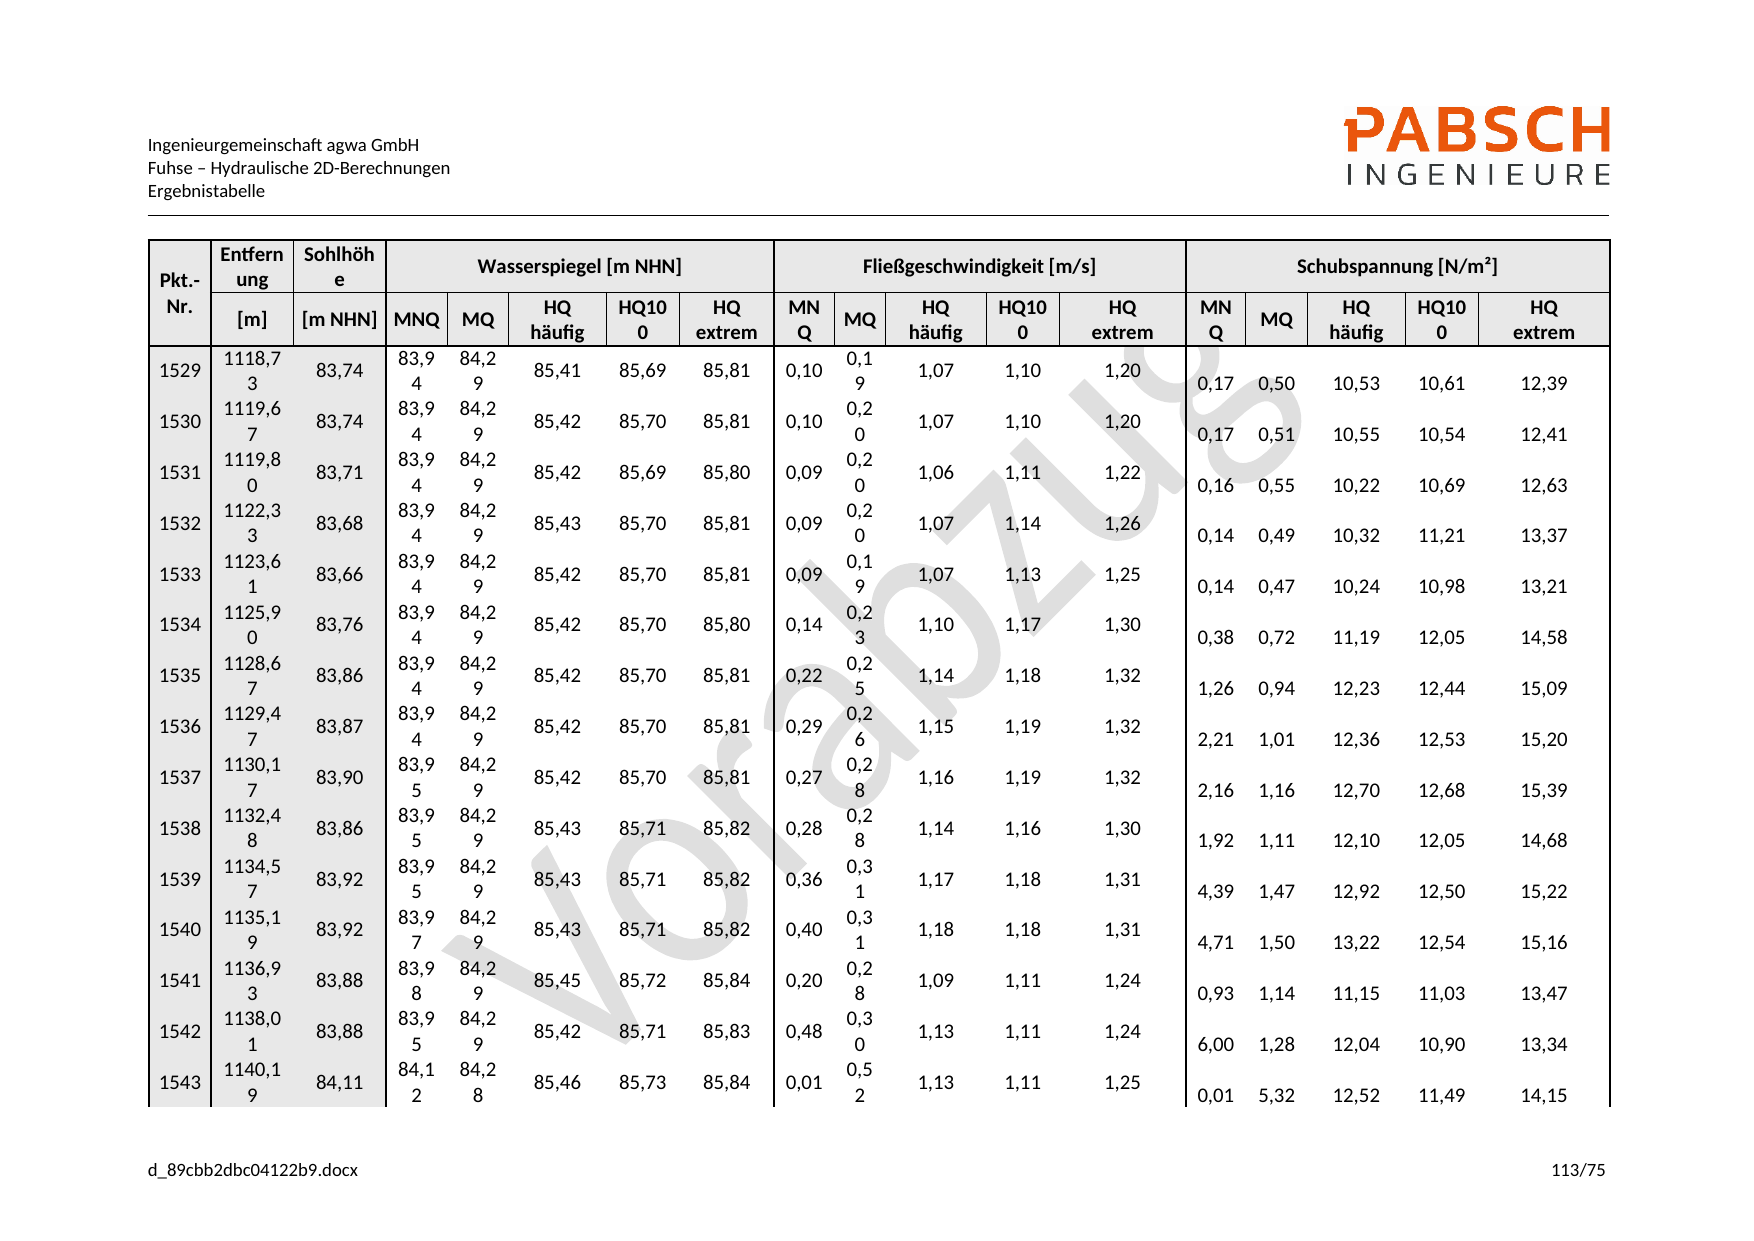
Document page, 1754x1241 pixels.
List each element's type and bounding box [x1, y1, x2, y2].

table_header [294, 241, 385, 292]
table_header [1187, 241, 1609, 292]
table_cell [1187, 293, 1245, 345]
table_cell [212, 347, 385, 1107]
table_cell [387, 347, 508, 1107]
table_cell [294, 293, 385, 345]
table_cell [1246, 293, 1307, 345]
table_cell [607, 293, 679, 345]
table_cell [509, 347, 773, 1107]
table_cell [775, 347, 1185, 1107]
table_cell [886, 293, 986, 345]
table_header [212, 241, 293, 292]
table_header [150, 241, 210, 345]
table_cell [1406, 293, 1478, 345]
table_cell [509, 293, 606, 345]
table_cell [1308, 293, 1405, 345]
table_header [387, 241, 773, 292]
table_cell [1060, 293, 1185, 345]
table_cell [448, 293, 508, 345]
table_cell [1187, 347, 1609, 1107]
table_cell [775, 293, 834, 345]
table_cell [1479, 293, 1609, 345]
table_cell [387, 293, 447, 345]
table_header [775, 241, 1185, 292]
picture [1343, 106, 1610, 185]
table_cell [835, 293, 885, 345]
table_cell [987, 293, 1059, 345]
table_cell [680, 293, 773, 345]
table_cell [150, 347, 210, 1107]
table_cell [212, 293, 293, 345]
